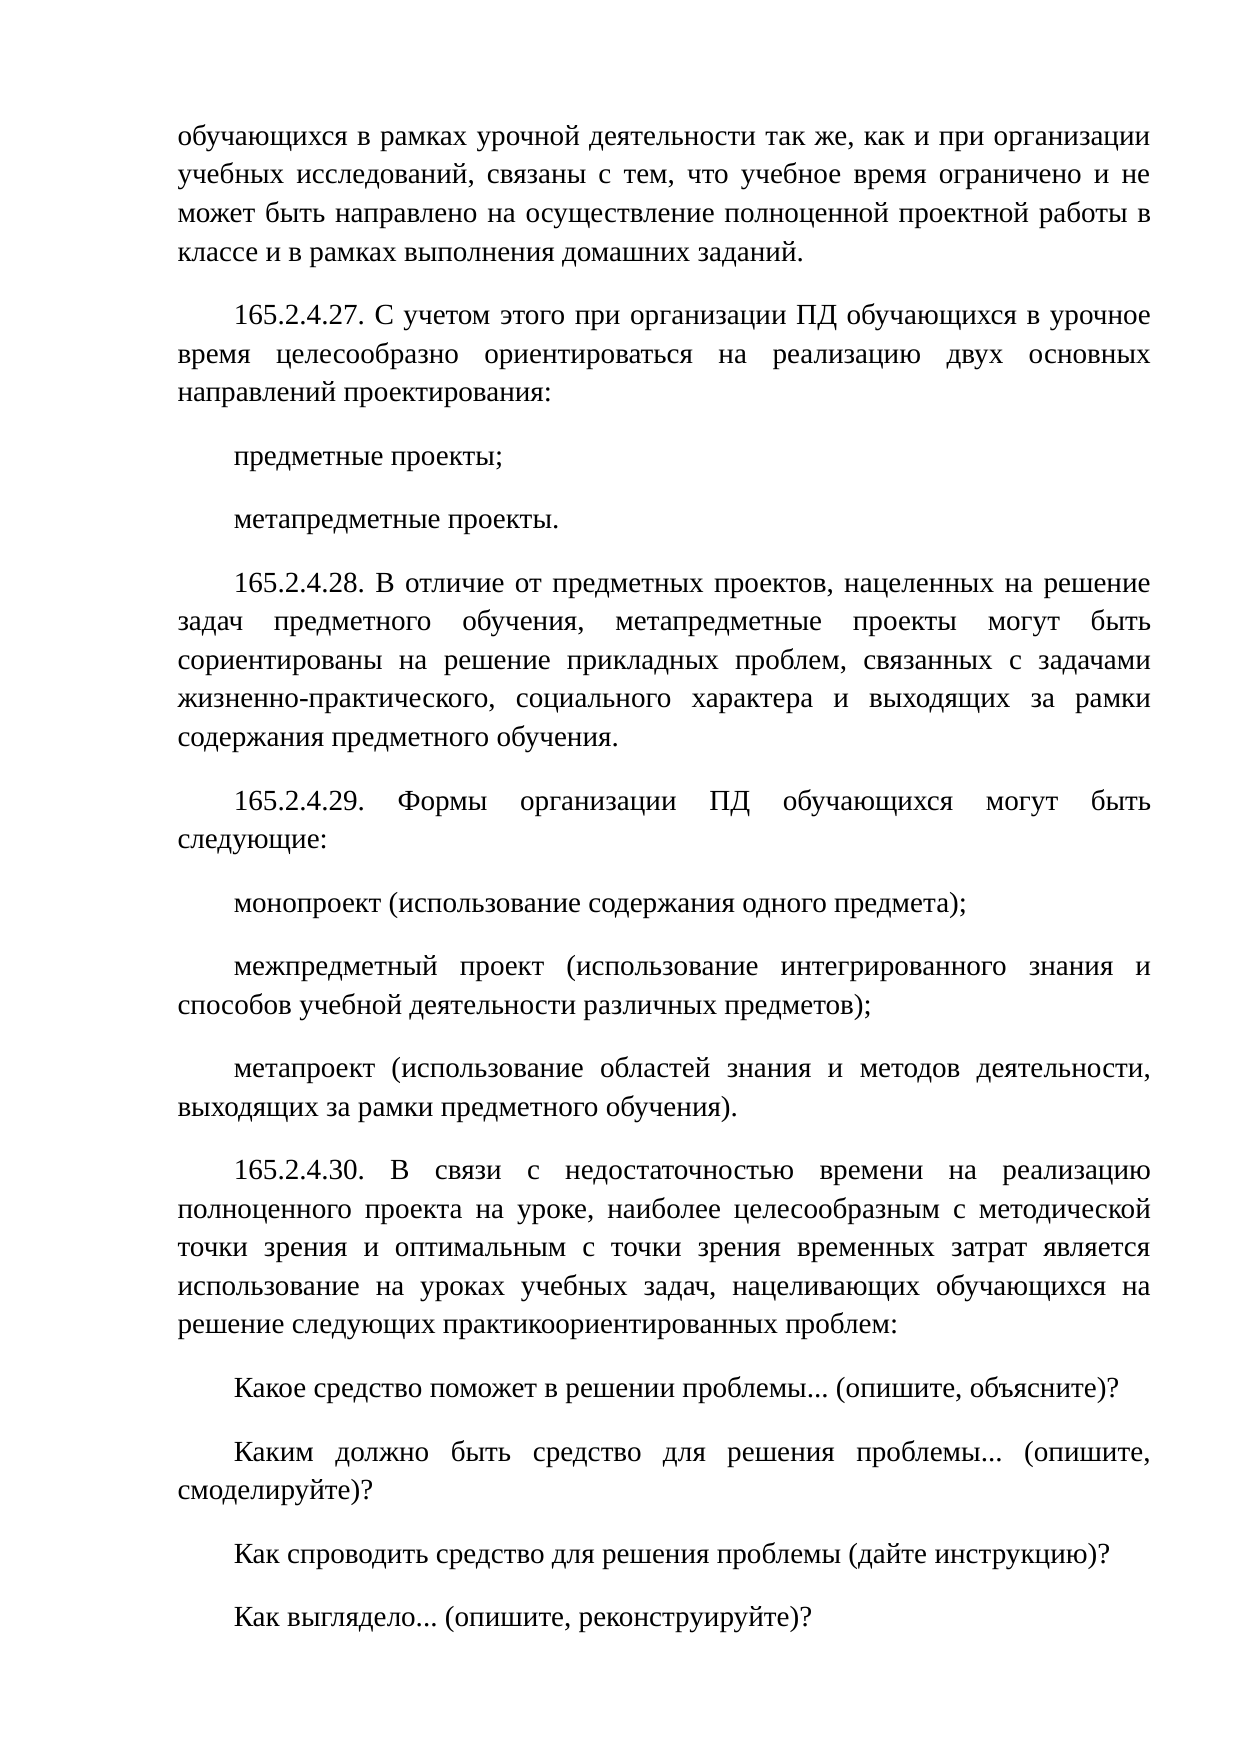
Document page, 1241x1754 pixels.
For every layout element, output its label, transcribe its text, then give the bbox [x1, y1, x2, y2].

text 165.2.4.29. Формы организации ПД обучающихся могут быть следующие: [177, 783, 1152, 855]
text Каким должно быть средство для решения проблемы... (опишите, смоделируйте)? [177, 1434, 1152, 1506]
text метапредметные проекты. [177, 501, 1152, 535]
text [177, 118, 1152, 267]
text межпредметный проект (использование интегрированного знания и способов учебной деятельности различных предметов); [177, 948, 1152, 1020]
text 165.2.4.30. В связи с недостаточностью времени на реализацию полноценного проекта на уроке, наиболее целесообразным с методической точки зрения и оптимальным с точки зрения временных затрат является использование на уроках учебных задач, нацеливающих обучающихся на решение следующих практикоориентированных проблем: [177, 1152, 1152, 1340]
text Как спроводить средство для решения проблемы (дайте инструкцию)? [177, 1536, 1152, 1569]
text Какое средство поможет в решении проблемы... (опишите, объясните)? [177, 1370, 1152, 1404]
text метапроект (использование областей знания и методов деятельности, выходящих за рамки предметного обучения). [177, 1050, 1152, 1122]
text 165.2.4.27. С учетом этого при организации ПД обучающихся в урочное время целесообразно ориентироваться на реализацию двух основных направлений проектирования: [177, 297, 1152, 408]
text Как выглядело... (опишите, реконструируйте)? [177, 1599, 1152, 1633]
text предметные проекты; [177, 438, 1152, 471]
text 165.2.4.28. В отличие от предметных проектов, нацеленных на решение задач предметного обучения, метапредметные проекты могут быть сориентированы на решение прикладных проблем, связанных с задачами жизненно-практического, социального характера и выходящих за рамки содержания предметного обучения. [177, 565, 1152, 753]
text монопроект (использование содержания одного предмета); [177, 885, 1152, 918]
